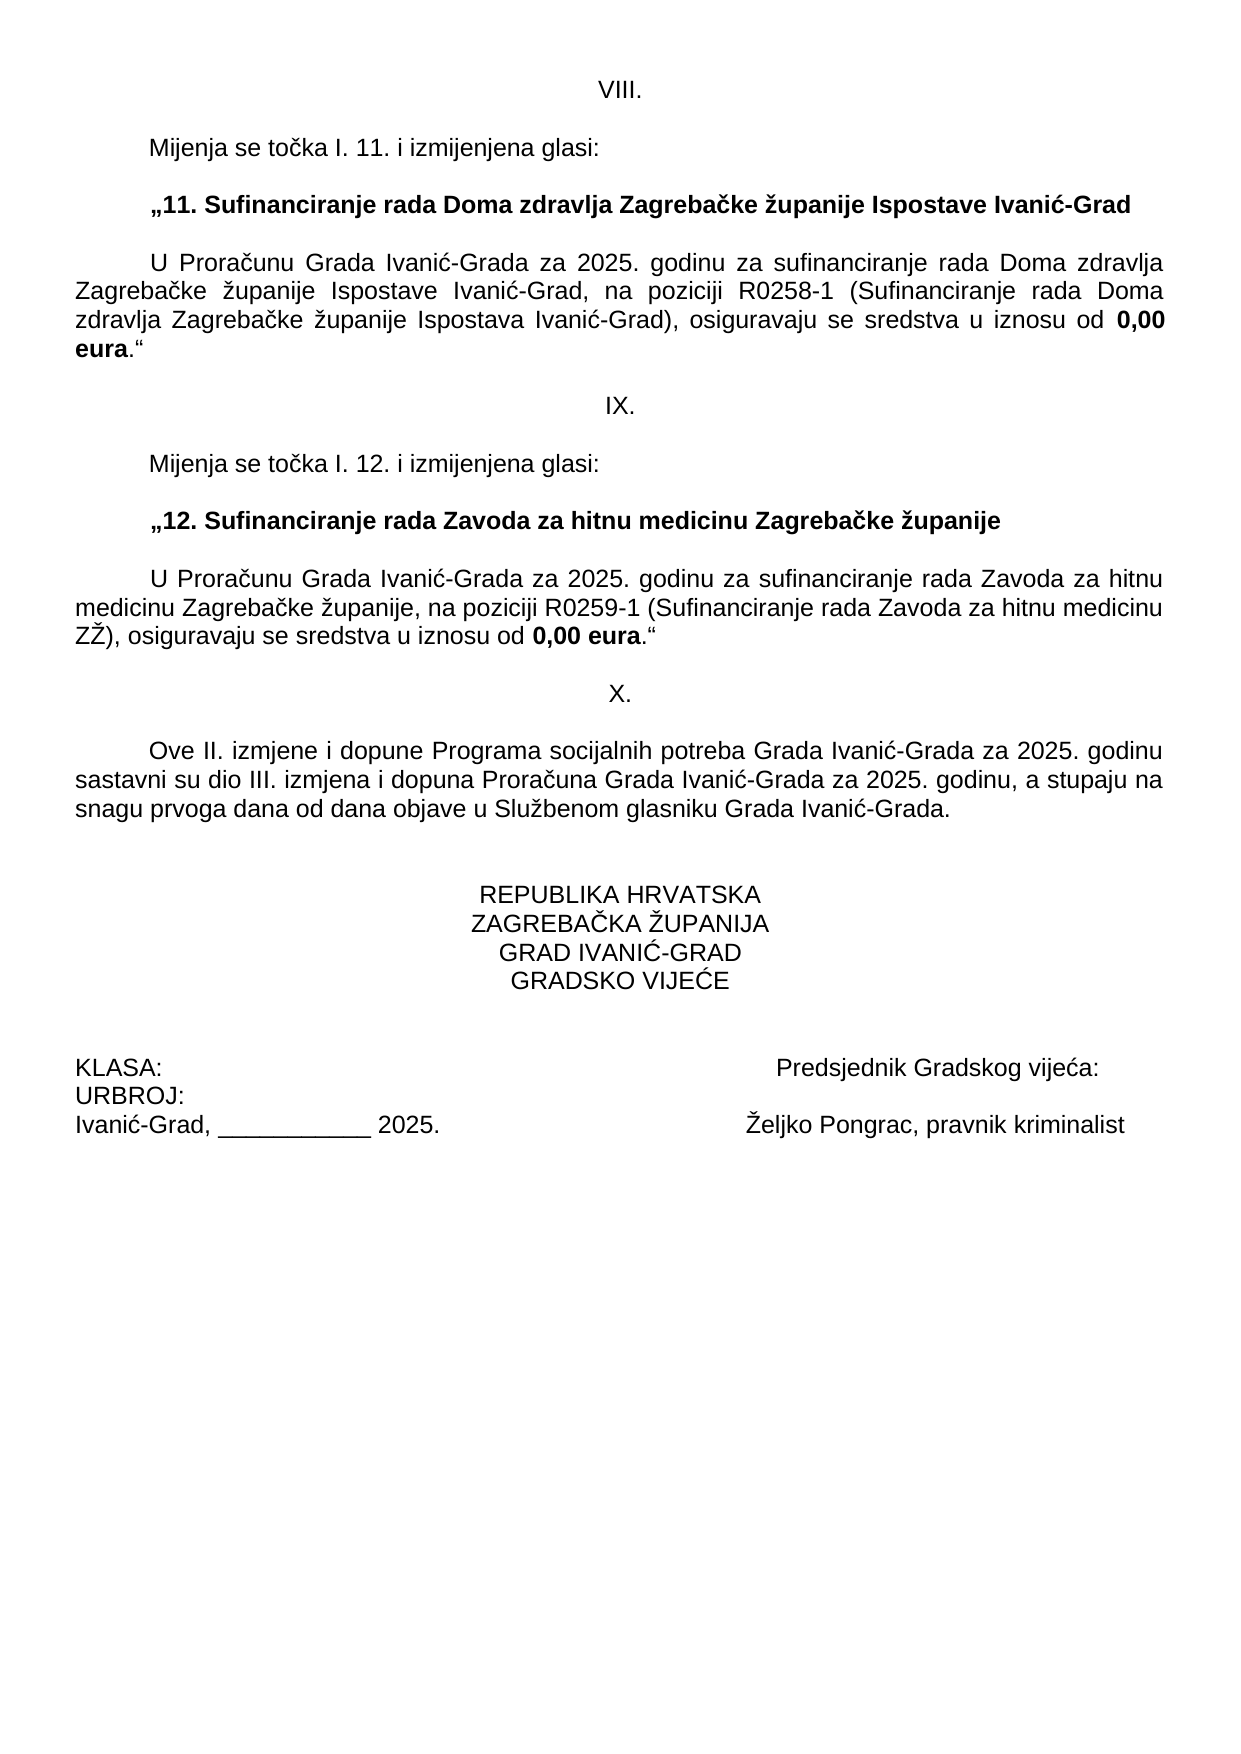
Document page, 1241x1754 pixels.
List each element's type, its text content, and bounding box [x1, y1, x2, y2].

text GRADSKO VIJEĆE [75, 966, 1165, 995]
text Ivanić-Grad, ___________ 2025. Željko Pongrac, pravnik kriminalist [75, 1110, 1165, 1139]
text KLASA: Predsjednik Gradskog vijeća: [75, 1052, 1165, 1081]
list „11. Sufinanciranje rada Doma zdravlja Zagrebačke županije Ispostave Ivanić-Grad [150, 190, 1165, 219]
text REPUBLIKA HRVATSKA [75, 880, 1165, 909]
text ZAGREBAČKA ŽUPANIJA [75, 909, 1165, 937]
list „12. Sufinanciranje rada Zavoda za hitnu medicinu Zagrebačke županije [150, 506, 1165, 535]
text URBROJ: [75, 1081, 1165, 1110]
text X. [75, 679, 1165, 707]
list U Proračunu Grada Ivanić-Grada za 2025. godinu za sufinanciranje rada Zavoda za hitnu medicinu Zagrebačke županije, na poziciji R0259-1 (Sufinanciranje rada Zavoda za hitnu medicinu ZŽ), osiguravaju se sredstva u iznosu od 0,00 eura.“ [75, 564, 1165, 650]
text GRAD IVANIĆ-GRAD [75, 937, 1165, 966]
text IX. [75, 391, 1165, 420]
list U Proračunu Grada Ivanić-Grada za 2025. godinu za sufinanciranje rada Doma zdravlja Zagrebačke županije Ispostave Ivanić-Grad, na poziciji R0258-1 (Sufinanciranje rada Doma zdravlja Zagrebačke županije Ispostava Ivanić-Grad), osiguravaju se sredstva u iznosu od 0,00 eura.“ [75, 247, 1165, 362]
text Mijenja se točka I. 11. i izmijenjena glasi: [75, 132, 1165, 161]
text Ove II. izmjene i dopune Programa socijalnih potreba Grada Ivanić-Grada za 2025. godinu sastavni su dio III. izmjena i dopuna Proračuna Grada Ivanić-Grada za 2025. godinu, a stupaju na snagu prvoga dana od dana objave u Službenom glasniku Grada Ivanić-Grada. [75, 736, 1165, 822]
text VIII. [75, 75, 1165, 104]
text Mijenja se točka I. 12. i izmijenjena glasi: [75, 449, 1165, 477]
